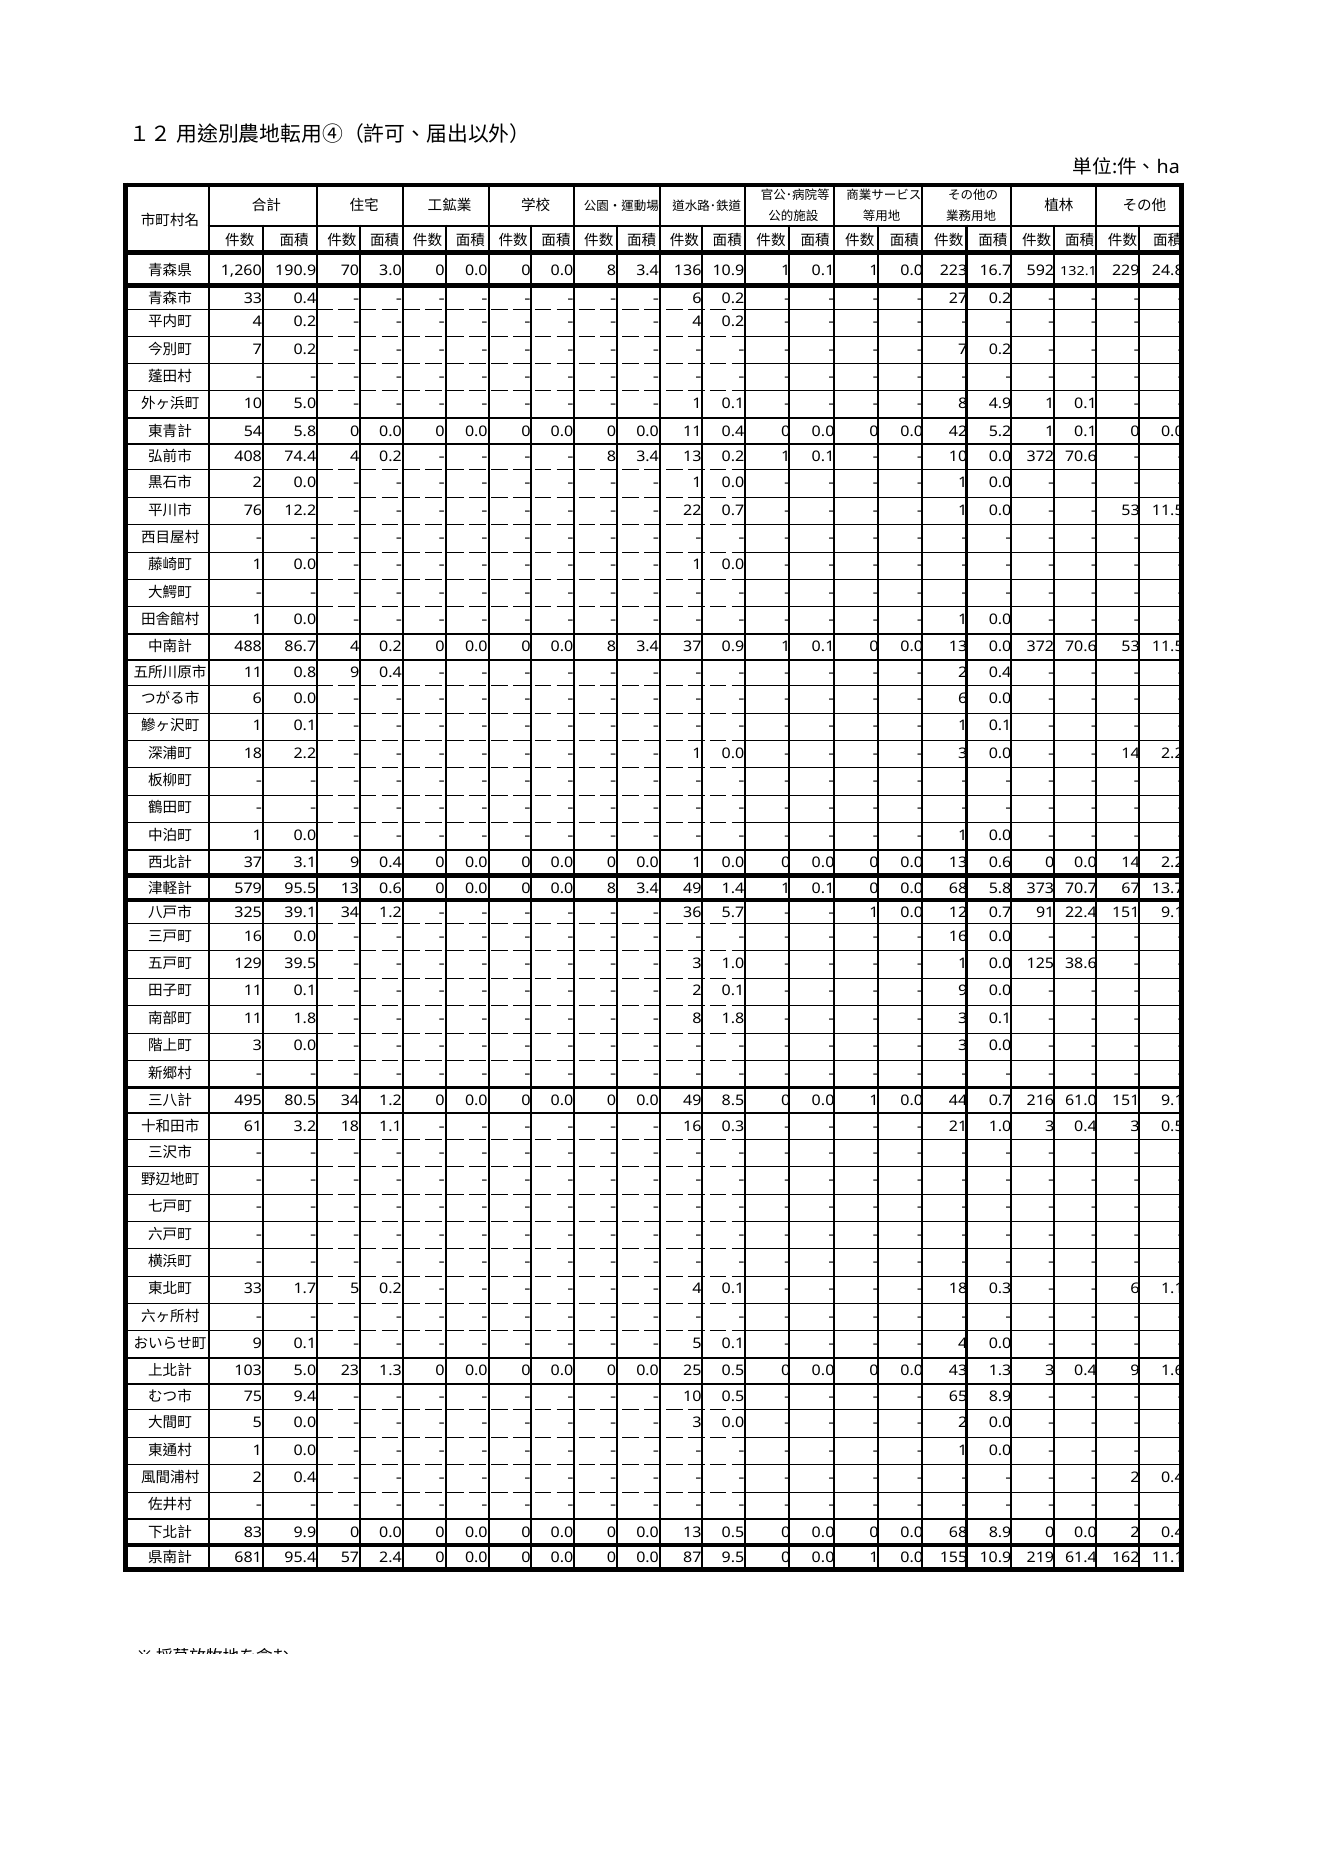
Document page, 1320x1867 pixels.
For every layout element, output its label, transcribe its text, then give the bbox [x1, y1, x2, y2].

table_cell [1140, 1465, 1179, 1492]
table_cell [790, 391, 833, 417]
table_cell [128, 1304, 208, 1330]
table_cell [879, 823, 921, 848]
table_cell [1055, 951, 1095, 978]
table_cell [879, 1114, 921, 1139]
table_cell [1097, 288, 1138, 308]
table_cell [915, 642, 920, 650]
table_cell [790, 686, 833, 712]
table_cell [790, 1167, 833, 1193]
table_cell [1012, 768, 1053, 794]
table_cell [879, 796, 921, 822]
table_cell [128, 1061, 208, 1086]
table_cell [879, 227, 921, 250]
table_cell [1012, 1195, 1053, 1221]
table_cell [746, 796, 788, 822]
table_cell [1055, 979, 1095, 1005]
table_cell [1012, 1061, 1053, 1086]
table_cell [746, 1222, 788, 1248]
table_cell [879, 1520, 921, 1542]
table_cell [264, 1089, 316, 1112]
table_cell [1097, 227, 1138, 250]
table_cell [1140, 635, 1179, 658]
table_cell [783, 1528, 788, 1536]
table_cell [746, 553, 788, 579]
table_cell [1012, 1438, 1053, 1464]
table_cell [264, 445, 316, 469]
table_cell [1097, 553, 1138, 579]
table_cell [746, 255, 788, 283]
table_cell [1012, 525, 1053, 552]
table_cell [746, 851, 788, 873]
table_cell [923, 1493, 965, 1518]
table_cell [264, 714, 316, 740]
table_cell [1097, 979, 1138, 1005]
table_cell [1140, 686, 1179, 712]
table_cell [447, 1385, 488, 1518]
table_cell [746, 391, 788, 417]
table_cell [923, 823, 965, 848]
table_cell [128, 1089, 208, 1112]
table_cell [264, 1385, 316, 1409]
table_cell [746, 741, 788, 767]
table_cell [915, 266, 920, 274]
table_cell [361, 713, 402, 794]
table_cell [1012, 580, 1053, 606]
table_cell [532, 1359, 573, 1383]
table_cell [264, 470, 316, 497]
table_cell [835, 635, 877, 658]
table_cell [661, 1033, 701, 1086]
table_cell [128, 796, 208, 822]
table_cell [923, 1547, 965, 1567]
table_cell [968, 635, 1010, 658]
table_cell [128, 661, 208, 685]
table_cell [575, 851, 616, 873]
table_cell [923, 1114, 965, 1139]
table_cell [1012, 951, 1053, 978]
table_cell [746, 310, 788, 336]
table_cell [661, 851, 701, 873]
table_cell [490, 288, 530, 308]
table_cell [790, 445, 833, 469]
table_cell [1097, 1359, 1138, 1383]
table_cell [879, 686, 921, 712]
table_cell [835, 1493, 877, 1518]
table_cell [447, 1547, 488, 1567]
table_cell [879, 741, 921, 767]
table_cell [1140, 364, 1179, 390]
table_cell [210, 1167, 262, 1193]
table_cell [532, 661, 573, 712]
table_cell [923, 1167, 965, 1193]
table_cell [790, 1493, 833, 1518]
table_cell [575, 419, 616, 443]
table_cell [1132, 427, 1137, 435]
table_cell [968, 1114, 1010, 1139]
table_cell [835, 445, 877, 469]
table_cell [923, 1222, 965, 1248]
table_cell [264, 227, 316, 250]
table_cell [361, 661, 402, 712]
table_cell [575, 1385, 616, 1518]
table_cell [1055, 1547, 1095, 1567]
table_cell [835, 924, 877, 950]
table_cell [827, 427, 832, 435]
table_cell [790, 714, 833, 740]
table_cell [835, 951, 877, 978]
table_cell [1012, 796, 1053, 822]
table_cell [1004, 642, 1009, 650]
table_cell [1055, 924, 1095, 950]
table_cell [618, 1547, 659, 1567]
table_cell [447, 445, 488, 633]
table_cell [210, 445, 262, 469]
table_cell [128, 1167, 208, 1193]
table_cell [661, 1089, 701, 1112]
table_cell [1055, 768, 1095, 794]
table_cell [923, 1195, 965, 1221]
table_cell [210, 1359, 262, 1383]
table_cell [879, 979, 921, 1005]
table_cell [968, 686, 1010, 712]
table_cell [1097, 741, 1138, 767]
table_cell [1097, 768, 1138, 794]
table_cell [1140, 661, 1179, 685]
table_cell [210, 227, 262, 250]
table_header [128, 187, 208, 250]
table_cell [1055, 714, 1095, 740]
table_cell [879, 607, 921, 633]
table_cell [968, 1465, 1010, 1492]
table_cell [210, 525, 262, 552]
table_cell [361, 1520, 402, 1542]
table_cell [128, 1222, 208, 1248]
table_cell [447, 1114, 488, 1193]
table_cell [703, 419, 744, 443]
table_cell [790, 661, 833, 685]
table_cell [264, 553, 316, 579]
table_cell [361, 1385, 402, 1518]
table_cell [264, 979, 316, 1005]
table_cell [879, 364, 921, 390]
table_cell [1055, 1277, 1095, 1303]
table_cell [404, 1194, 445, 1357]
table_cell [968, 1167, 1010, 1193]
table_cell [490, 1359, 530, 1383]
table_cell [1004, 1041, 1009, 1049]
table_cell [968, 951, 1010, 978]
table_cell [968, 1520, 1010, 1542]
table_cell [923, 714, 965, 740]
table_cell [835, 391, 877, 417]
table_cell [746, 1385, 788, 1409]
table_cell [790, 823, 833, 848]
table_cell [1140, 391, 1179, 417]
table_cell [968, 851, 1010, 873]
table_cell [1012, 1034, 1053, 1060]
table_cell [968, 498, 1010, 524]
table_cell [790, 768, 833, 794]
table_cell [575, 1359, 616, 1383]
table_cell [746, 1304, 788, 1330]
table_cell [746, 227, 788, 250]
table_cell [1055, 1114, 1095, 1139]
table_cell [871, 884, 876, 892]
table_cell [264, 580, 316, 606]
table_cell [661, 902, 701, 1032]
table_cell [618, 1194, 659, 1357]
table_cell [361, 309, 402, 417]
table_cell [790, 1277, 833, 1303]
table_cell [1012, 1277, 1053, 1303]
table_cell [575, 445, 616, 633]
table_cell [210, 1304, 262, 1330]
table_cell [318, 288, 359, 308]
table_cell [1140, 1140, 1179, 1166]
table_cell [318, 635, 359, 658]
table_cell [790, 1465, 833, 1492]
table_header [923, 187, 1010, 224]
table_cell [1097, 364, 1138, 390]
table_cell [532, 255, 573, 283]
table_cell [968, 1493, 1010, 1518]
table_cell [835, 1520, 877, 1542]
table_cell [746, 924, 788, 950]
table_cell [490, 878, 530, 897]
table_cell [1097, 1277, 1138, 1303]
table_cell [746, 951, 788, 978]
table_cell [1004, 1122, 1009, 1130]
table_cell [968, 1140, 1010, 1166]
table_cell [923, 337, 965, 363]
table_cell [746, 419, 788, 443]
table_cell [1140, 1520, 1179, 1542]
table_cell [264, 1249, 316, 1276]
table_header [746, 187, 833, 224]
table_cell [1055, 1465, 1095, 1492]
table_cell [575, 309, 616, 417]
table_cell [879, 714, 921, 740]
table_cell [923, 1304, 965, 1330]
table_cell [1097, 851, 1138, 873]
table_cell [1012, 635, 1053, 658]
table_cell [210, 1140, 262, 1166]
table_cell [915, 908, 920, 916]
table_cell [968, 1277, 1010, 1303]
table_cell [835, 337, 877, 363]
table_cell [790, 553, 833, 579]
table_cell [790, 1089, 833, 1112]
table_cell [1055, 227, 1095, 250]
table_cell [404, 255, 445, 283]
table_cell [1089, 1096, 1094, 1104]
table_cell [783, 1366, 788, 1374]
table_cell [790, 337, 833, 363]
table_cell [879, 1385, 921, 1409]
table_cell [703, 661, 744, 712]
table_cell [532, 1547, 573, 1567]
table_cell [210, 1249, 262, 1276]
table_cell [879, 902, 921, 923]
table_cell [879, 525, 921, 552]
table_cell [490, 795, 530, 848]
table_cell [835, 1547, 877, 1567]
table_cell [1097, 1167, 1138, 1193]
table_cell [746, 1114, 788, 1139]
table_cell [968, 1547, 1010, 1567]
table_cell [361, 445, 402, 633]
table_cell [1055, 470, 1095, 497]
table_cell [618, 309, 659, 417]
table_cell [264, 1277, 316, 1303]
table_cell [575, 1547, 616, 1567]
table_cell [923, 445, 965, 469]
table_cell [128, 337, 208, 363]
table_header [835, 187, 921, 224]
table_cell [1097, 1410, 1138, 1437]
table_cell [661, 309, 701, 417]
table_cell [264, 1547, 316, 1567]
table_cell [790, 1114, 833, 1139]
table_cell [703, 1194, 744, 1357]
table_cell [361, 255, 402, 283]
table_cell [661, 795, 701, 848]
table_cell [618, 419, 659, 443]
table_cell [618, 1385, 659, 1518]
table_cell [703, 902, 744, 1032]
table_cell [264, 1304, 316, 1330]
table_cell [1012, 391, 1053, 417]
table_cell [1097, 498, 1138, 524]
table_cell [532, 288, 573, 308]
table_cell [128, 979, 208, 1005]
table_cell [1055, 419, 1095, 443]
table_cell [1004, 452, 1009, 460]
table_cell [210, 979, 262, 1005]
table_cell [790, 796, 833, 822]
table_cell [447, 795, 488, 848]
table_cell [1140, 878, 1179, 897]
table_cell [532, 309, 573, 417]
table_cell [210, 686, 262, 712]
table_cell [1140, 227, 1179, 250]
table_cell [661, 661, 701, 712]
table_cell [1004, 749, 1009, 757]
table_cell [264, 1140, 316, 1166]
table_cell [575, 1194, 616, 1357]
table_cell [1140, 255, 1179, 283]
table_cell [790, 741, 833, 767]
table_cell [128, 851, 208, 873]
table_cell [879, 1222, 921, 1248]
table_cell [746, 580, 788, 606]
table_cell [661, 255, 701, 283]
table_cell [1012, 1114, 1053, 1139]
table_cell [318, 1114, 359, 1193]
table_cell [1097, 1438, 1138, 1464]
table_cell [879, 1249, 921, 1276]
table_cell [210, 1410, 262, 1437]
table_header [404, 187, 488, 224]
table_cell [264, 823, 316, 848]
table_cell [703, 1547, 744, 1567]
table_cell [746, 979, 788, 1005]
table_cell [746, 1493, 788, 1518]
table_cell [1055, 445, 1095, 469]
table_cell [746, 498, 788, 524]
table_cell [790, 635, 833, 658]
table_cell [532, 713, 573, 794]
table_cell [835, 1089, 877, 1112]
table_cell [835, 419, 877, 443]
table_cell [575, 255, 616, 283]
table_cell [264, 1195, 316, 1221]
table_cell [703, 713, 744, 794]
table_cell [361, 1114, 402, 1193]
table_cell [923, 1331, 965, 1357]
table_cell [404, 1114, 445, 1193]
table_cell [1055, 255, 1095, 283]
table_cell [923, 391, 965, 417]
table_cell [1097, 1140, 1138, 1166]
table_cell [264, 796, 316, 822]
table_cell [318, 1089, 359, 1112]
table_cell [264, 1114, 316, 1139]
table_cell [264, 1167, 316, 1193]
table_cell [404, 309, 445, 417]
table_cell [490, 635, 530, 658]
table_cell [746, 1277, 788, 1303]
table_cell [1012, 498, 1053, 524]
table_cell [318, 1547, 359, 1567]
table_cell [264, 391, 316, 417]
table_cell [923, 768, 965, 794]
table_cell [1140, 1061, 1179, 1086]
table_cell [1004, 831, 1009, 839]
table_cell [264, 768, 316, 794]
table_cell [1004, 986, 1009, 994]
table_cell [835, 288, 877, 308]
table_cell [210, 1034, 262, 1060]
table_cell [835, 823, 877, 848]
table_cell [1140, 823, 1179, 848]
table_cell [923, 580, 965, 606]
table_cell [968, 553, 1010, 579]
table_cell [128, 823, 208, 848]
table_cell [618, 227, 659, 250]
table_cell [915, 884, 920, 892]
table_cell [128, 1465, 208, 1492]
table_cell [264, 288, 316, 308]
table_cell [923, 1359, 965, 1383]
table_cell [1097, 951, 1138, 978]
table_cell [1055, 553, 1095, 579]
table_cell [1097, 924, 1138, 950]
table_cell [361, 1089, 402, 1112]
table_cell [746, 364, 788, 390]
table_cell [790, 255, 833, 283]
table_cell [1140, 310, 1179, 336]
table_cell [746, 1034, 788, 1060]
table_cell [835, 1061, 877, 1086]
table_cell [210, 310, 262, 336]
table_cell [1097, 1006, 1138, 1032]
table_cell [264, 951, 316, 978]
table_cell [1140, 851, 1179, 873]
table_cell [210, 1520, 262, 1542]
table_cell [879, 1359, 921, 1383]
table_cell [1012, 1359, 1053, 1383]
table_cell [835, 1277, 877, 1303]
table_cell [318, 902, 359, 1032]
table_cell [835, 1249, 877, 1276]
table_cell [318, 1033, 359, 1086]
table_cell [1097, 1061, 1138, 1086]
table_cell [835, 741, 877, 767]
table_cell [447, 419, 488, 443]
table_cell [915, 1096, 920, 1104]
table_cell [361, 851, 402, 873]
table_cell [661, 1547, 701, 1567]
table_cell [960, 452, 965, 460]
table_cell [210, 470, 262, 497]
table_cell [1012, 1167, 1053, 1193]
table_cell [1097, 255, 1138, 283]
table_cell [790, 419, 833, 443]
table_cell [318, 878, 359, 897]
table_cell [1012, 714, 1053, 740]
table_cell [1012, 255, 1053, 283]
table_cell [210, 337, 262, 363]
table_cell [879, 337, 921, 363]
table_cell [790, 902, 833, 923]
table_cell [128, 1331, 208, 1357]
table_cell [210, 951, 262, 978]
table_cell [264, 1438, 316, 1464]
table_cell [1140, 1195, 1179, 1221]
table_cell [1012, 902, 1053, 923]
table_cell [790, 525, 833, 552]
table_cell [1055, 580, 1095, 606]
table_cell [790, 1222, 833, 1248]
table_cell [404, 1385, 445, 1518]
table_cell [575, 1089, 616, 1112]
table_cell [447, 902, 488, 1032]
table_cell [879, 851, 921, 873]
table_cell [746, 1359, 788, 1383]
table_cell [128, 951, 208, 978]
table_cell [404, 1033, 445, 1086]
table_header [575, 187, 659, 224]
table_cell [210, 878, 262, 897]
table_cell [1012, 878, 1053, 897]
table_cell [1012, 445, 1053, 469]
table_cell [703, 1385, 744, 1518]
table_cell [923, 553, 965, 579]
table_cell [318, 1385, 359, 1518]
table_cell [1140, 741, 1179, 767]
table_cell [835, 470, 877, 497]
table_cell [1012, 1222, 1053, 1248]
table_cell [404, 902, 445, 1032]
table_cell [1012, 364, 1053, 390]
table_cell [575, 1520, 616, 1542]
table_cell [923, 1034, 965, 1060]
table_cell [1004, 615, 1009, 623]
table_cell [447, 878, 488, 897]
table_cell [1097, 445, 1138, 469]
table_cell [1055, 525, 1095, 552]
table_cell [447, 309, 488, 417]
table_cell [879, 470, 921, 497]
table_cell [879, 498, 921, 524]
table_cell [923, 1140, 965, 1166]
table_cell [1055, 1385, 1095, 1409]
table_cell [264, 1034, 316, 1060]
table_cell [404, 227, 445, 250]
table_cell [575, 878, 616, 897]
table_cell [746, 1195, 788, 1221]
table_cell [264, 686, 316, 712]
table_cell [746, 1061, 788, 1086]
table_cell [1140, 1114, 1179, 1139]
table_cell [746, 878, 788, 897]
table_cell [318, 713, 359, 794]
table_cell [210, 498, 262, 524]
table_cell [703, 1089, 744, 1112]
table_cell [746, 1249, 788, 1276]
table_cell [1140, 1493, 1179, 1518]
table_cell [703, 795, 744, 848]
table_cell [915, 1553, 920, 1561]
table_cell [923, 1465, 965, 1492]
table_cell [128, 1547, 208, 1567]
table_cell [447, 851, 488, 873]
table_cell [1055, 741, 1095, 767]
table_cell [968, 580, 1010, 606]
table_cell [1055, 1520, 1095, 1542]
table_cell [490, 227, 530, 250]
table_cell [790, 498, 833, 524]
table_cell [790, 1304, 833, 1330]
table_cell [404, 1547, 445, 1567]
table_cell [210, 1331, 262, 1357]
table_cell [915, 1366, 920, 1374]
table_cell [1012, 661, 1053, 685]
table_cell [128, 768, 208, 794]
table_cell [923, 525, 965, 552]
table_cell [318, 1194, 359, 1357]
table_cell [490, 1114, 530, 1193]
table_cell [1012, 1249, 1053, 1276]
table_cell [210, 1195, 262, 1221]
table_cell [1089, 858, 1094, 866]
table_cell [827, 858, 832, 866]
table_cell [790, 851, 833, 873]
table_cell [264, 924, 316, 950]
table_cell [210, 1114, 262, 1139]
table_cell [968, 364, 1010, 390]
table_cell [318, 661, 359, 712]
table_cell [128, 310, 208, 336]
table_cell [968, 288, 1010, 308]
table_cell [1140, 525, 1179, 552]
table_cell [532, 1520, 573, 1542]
text １２ 用途別農地転用④（許可、届出以外） [129, 119, 1199, 147]
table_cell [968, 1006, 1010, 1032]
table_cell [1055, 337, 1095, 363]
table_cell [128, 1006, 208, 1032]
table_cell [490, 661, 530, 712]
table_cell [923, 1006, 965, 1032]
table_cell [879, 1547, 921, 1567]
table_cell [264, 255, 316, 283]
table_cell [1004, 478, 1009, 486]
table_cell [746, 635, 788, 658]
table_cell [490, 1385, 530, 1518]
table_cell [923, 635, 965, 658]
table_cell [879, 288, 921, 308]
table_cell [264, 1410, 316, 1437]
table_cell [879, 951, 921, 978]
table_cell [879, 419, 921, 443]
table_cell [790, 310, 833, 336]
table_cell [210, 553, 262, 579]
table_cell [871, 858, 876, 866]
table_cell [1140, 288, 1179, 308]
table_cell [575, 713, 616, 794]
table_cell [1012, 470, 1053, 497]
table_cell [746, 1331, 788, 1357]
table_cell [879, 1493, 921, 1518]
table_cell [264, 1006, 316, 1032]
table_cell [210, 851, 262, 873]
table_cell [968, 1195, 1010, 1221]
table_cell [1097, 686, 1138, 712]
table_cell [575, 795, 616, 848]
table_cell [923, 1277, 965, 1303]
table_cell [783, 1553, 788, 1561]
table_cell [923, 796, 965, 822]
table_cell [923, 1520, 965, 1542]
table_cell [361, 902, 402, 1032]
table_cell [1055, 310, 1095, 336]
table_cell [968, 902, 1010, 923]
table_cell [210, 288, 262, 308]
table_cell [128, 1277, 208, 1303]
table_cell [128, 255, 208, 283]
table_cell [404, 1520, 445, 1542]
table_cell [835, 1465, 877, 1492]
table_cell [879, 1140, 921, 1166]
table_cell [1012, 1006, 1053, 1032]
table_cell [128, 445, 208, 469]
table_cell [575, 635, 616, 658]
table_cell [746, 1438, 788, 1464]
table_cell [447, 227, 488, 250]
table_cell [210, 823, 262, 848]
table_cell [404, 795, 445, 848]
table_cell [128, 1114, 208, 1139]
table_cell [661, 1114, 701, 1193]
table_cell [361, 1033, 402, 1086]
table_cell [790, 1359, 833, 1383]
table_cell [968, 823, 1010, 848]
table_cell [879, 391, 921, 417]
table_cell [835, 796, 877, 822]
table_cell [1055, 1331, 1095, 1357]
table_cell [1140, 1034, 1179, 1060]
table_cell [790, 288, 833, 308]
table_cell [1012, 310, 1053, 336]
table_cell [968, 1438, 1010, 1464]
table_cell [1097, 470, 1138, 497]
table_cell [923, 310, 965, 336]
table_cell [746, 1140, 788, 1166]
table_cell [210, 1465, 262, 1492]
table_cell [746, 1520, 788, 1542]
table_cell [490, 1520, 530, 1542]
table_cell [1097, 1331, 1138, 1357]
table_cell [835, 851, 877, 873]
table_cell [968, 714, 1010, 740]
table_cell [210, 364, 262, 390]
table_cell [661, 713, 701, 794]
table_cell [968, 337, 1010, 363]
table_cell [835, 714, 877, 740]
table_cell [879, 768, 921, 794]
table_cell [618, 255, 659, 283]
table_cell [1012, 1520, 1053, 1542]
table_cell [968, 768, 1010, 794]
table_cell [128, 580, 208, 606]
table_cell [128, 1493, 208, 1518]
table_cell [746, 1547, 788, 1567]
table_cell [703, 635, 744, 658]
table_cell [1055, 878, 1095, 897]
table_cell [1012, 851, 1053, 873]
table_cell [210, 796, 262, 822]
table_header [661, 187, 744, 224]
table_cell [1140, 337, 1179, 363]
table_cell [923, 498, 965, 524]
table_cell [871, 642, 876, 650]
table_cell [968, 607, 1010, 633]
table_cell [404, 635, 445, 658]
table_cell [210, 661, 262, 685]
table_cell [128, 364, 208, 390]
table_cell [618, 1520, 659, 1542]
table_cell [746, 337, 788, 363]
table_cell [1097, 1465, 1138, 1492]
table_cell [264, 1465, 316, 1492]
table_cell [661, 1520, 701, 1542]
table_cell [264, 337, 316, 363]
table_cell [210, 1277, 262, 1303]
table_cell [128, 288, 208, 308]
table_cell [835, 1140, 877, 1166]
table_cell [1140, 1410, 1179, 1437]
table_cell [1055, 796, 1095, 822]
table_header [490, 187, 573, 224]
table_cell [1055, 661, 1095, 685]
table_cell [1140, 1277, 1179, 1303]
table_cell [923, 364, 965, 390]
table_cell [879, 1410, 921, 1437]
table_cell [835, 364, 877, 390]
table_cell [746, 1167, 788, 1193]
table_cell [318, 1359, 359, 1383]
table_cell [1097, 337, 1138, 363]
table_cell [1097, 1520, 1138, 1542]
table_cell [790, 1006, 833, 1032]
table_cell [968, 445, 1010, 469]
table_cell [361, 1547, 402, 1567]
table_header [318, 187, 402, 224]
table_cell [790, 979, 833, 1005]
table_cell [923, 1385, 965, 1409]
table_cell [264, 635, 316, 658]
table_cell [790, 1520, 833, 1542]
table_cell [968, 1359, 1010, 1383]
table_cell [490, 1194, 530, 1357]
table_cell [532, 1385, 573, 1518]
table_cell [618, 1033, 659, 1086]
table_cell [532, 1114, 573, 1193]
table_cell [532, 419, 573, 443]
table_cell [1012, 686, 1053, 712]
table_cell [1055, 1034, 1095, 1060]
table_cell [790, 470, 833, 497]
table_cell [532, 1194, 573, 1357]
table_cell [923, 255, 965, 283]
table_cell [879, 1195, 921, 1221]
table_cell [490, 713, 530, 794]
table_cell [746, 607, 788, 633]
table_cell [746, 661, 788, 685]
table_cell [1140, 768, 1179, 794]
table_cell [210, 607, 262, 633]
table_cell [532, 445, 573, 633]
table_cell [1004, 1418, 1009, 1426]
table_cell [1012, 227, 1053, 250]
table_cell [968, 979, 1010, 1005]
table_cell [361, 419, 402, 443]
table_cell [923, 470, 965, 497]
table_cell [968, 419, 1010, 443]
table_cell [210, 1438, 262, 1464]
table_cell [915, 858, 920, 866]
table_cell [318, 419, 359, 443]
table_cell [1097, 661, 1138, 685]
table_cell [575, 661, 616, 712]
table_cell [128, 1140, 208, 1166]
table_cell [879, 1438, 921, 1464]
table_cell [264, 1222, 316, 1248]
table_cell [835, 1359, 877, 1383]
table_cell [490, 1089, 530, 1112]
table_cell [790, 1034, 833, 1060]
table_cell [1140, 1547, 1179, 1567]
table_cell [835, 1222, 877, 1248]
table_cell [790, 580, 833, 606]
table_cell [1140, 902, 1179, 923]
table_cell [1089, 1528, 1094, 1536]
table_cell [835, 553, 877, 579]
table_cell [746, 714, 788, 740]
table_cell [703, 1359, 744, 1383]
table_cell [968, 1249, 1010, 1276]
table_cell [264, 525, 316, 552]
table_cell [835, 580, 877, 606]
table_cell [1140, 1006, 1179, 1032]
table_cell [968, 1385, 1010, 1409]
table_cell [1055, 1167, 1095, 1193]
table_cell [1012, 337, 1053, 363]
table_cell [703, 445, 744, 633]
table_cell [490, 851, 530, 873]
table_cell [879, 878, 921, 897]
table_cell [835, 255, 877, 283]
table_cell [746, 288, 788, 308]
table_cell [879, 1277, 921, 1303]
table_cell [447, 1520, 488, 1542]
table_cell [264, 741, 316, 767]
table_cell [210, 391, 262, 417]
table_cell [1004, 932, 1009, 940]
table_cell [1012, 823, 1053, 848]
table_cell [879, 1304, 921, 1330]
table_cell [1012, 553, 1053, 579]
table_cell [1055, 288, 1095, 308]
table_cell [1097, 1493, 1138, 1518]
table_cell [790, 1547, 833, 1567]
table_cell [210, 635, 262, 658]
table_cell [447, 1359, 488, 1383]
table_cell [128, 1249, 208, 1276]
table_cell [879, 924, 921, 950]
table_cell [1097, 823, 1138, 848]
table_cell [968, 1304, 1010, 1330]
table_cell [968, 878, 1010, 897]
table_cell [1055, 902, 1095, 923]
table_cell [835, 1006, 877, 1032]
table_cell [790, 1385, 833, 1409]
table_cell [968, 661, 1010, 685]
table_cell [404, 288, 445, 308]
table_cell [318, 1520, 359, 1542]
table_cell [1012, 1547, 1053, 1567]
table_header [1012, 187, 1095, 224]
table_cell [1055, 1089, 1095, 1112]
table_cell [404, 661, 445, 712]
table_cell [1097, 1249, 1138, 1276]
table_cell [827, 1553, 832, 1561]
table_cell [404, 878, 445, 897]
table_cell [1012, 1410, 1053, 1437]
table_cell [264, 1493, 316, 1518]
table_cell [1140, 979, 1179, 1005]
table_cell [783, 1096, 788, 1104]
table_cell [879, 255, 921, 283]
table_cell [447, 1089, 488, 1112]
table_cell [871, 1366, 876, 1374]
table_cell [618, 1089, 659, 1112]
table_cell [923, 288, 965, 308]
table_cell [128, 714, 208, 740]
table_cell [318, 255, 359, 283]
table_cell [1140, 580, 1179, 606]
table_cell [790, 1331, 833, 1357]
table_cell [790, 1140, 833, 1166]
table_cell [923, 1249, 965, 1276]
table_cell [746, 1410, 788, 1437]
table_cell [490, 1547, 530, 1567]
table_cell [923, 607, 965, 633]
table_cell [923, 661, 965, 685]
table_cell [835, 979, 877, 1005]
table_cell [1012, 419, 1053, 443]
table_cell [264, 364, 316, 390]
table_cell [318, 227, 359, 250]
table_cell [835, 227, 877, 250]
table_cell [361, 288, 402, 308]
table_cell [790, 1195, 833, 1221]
text 単位:件、ha [112, 153, 1179, 179]
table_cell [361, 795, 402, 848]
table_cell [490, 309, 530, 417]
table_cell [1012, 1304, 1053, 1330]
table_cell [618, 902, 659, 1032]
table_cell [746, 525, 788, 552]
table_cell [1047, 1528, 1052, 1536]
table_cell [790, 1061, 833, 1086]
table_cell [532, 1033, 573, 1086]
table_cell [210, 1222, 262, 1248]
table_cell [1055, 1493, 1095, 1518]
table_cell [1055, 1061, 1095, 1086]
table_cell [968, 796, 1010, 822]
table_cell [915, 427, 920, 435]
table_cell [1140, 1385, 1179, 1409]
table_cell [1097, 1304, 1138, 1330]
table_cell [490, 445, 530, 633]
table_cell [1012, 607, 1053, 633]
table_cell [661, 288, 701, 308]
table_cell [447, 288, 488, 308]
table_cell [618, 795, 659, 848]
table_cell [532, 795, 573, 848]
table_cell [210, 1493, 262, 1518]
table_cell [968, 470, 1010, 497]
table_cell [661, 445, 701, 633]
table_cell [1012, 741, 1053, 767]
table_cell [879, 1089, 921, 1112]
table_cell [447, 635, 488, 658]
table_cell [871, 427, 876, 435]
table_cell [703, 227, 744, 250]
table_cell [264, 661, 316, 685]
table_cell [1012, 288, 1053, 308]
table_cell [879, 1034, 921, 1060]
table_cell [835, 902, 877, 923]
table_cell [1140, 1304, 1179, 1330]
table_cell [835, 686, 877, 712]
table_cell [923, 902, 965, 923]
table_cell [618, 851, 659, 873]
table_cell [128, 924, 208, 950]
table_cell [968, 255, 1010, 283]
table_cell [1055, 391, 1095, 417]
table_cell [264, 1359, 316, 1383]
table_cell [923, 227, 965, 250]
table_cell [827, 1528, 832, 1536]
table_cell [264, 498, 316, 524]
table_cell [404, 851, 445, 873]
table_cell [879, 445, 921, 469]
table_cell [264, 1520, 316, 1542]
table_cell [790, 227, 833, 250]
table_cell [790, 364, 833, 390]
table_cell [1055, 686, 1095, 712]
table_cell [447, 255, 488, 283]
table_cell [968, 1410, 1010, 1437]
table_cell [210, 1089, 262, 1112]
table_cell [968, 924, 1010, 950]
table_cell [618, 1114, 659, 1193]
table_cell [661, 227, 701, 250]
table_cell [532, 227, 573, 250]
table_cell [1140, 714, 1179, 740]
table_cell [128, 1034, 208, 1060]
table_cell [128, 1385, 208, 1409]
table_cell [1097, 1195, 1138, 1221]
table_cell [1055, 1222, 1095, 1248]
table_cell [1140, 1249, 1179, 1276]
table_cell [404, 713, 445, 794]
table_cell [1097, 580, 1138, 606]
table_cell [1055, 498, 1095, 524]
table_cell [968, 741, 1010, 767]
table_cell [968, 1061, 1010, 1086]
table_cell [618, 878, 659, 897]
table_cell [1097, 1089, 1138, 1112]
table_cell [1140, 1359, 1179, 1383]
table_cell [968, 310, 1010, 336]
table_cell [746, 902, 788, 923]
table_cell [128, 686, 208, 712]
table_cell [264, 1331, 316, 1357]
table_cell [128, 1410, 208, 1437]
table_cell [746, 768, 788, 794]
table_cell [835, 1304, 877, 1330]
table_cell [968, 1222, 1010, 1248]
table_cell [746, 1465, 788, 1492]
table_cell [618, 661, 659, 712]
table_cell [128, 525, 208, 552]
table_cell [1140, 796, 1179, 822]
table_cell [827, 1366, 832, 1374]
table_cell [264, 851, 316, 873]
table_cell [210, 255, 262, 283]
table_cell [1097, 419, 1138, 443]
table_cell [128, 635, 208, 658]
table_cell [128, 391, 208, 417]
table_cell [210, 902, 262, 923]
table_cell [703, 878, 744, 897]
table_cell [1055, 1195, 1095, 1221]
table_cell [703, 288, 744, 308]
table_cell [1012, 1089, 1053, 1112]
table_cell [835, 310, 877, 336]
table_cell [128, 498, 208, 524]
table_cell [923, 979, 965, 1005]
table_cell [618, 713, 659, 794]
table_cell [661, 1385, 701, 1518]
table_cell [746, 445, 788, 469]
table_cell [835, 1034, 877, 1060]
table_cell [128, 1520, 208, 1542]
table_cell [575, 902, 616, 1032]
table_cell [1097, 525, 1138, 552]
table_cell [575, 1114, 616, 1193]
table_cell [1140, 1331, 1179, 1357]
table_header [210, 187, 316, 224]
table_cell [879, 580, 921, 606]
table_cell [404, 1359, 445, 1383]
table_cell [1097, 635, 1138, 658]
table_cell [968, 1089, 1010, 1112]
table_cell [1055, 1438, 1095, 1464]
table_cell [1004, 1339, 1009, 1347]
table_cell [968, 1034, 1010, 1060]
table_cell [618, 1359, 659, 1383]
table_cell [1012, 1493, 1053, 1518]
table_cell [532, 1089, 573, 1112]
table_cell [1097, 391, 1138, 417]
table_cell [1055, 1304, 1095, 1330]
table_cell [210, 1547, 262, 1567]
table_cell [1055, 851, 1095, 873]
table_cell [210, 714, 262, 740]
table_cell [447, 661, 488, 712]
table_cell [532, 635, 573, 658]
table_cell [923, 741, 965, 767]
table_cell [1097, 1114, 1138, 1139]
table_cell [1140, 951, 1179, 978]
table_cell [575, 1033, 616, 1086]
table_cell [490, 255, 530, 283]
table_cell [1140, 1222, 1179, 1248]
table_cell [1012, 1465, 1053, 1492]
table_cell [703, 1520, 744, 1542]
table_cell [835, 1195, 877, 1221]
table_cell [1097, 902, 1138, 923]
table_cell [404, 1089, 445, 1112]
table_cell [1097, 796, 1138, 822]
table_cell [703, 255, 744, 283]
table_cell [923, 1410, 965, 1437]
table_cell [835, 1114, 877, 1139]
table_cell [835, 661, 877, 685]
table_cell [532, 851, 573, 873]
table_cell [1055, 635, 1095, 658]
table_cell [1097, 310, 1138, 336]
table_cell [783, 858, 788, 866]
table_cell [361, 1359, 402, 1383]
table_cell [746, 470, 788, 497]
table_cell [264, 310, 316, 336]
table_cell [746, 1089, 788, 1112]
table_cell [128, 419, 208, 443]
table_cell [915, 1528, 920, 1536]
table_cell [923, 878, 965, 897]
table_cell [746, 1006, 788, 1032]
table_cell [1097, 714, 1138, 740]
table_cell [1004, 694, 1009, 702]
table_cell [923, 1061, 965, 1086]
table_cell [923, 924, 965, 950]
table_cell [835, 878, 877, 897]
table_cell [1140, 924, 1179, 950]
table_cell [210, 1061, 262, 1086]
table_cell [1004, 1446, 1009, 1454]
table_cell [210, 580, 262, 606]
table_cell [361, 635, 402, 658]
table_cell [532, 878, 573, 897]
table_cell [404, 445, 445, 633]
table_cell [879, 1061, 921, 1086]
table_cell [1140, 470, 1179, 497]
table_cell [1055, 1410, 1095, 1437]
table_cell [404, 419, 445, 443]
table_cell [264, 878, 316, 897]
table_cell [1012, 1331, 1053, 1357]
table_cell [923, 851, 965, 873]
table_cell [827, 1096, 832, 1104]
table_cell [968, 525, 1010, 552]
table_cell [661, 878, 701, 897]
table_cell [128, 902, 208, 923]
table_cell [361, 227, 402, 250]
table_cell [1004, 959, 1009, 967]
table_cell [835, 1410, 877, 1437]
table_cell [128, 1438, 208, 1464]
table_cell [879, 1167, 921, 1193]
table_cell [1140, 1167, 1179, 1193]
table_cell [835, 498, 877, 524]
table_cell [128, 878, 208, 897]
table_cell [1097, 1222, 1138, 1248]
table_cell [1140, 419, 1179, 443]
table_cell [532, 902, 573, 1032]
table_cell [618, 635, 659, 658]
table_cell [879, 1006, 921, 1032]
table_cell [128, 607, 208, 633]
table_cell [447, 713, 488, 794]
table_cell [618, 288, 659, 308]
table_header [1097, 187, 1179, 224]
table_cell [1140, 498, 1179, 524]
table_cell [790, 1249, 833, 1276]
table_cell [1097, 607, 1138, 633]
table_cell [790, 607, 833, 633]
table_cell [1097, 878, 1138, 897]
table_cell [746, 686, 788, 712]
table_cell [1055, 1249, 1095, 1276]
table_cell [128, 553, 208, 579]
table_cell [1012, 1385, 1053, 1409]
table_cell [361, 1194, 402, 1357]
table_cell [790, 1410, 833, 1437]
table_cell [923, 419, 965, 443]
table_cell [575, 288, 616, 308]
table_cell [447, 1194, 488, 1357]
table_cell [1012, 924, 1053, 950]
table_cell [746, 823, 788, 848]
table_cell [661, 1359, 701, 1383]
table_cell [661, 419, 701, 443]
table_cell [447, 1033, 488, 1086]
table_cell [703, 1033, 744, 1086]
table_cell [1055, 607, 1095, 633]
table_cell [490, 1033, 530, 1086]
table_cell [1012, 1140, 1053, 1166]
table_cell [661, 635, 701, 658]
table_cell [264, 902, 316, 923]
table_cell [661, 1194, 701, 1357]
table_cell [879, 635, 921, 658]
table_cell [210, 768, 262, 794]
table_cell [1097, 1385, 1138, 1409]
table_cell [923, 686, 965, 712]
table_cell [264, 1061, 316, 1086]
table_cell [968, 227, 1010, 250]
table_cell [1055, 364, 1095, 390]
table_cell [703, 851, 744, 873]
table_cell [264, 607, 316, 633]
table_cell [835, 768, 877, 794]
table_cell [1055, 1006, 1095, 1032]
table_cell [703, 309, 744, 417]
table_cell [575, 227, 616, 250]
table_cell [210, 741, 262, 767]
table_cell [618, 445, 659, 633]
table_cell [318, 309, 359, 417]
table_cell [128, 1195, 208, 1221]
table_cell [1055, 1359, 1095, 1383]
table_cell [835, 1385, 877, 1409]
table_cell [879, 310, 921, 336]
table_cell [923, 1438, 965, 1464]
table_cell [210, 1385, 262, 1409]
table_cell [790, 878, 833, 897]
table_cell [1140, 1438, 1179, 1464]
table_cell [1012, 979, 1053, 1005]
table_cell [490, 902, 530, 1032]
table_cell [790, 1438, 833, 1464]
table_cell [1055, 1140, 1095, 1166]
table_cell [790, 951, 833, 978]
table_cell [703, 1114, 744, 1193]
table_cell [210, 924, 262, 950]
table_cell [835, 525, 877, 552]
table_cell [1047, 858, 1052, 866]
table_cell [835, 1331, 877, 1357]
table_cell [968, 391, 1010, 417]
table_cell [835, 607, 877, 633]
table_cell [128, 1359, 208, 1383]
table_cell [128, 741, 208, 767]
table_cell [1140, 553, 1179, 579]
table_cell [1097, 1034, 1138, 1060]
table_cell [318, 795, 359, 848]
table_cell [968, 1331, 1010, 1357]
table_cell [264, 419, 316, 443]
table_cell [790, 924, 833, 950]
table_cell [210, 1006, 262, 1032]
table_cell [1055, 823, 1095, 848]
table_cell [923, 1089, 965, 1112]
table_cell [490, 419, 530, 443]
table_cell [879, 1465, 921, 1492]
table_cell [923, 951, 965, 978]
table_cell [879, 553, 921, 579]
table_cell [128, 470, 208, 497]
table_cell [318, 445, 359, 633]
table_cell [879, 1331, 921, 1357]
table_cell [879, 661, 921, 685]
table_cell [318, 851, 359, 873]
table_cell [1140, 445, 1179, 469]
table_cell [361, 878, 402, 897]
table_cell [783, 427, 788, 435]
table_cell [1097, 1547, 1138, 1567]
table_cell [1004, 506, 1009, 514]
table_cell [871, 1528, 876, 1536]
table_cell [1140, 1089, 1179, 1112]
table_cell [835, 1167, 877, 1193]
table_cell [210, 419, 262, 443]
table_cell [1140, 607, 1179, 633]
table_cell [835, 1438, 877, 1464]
